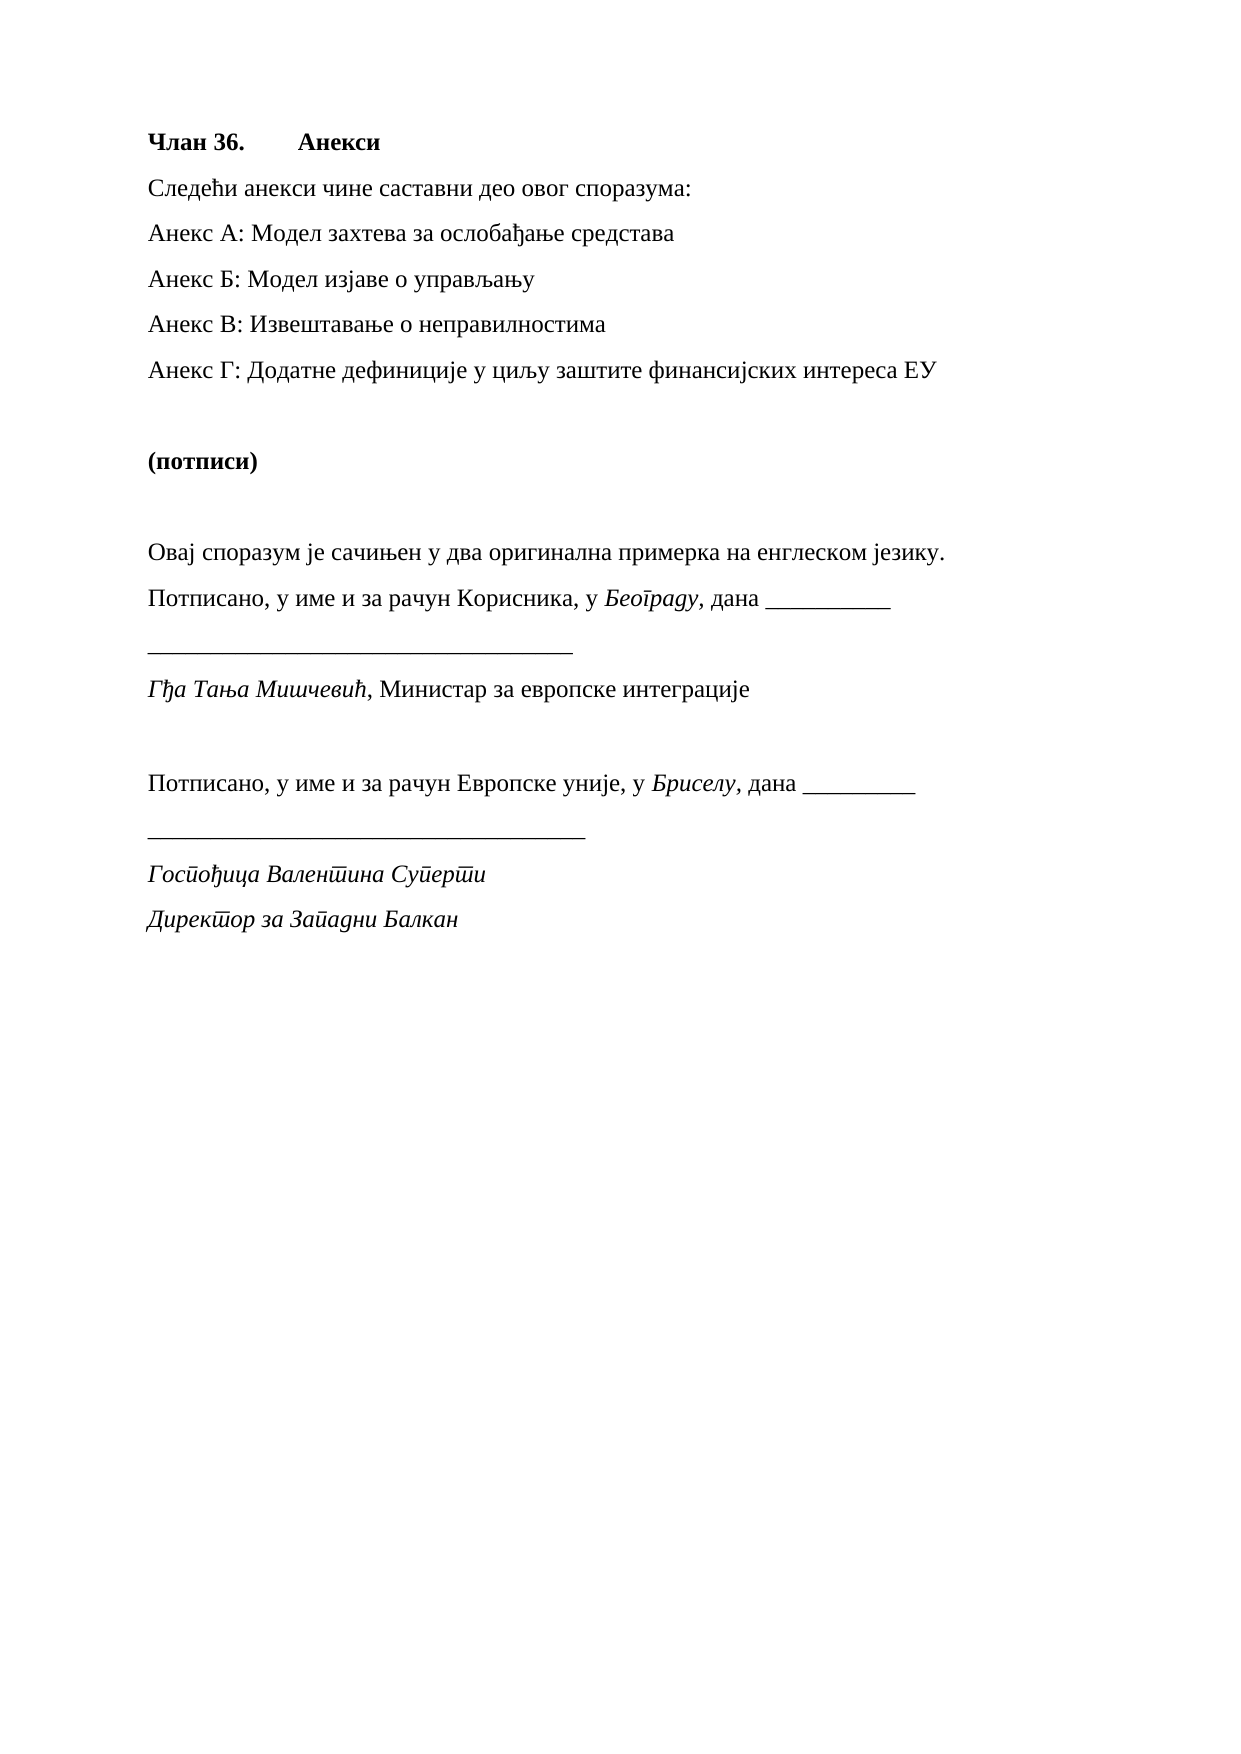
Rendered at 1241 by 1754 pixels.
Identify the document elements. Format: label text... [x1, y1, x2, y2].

text Потписано, у име и за рачун Корисника, у Београду, дана __________ [148, 583, 1093, 611]
text Госпођица Валентина Суперти [148, 859, 1093, 887]
text Анекс Г: Додатне дефиниције у циљу заштите финансијских интереса ЕУ [148, 355, 1093, 384]
text Гђа Тања Мишчевић, Министар за европске интеграције [148, 674, 1093, 702]
text Потписано, у име и за рачун Европске уније, у Бриселу, дана _________ [148, 768, 1093, 796]
text (потписи) [148, 446, 1093, 475]
text Анекс А: Модел захтева за ослобађање средстава [148, 218, 1093, 247]
text Анекс Б: Модел изјаве о управљању [148, 264, 1093, 293]
text Следећи анекси чине саставни део овог споразума: [148, 173, 1093, 202]
text __________________________________ [148, 628, 1093, 657]
text Анекс В: Извештавање о неправилностима [148, 309, 1093, 338]
text Овај споразум је сачињен у два оригинална примерка на енглеском језику. [148, 537, 1093, 566]
text Директор за Западни Балкан [148, 904, 1093, 933]
text ___________________________________ [148, 813, 1093, 842]
text Члан 36. Анекси [148, 127, 1093, 156]
